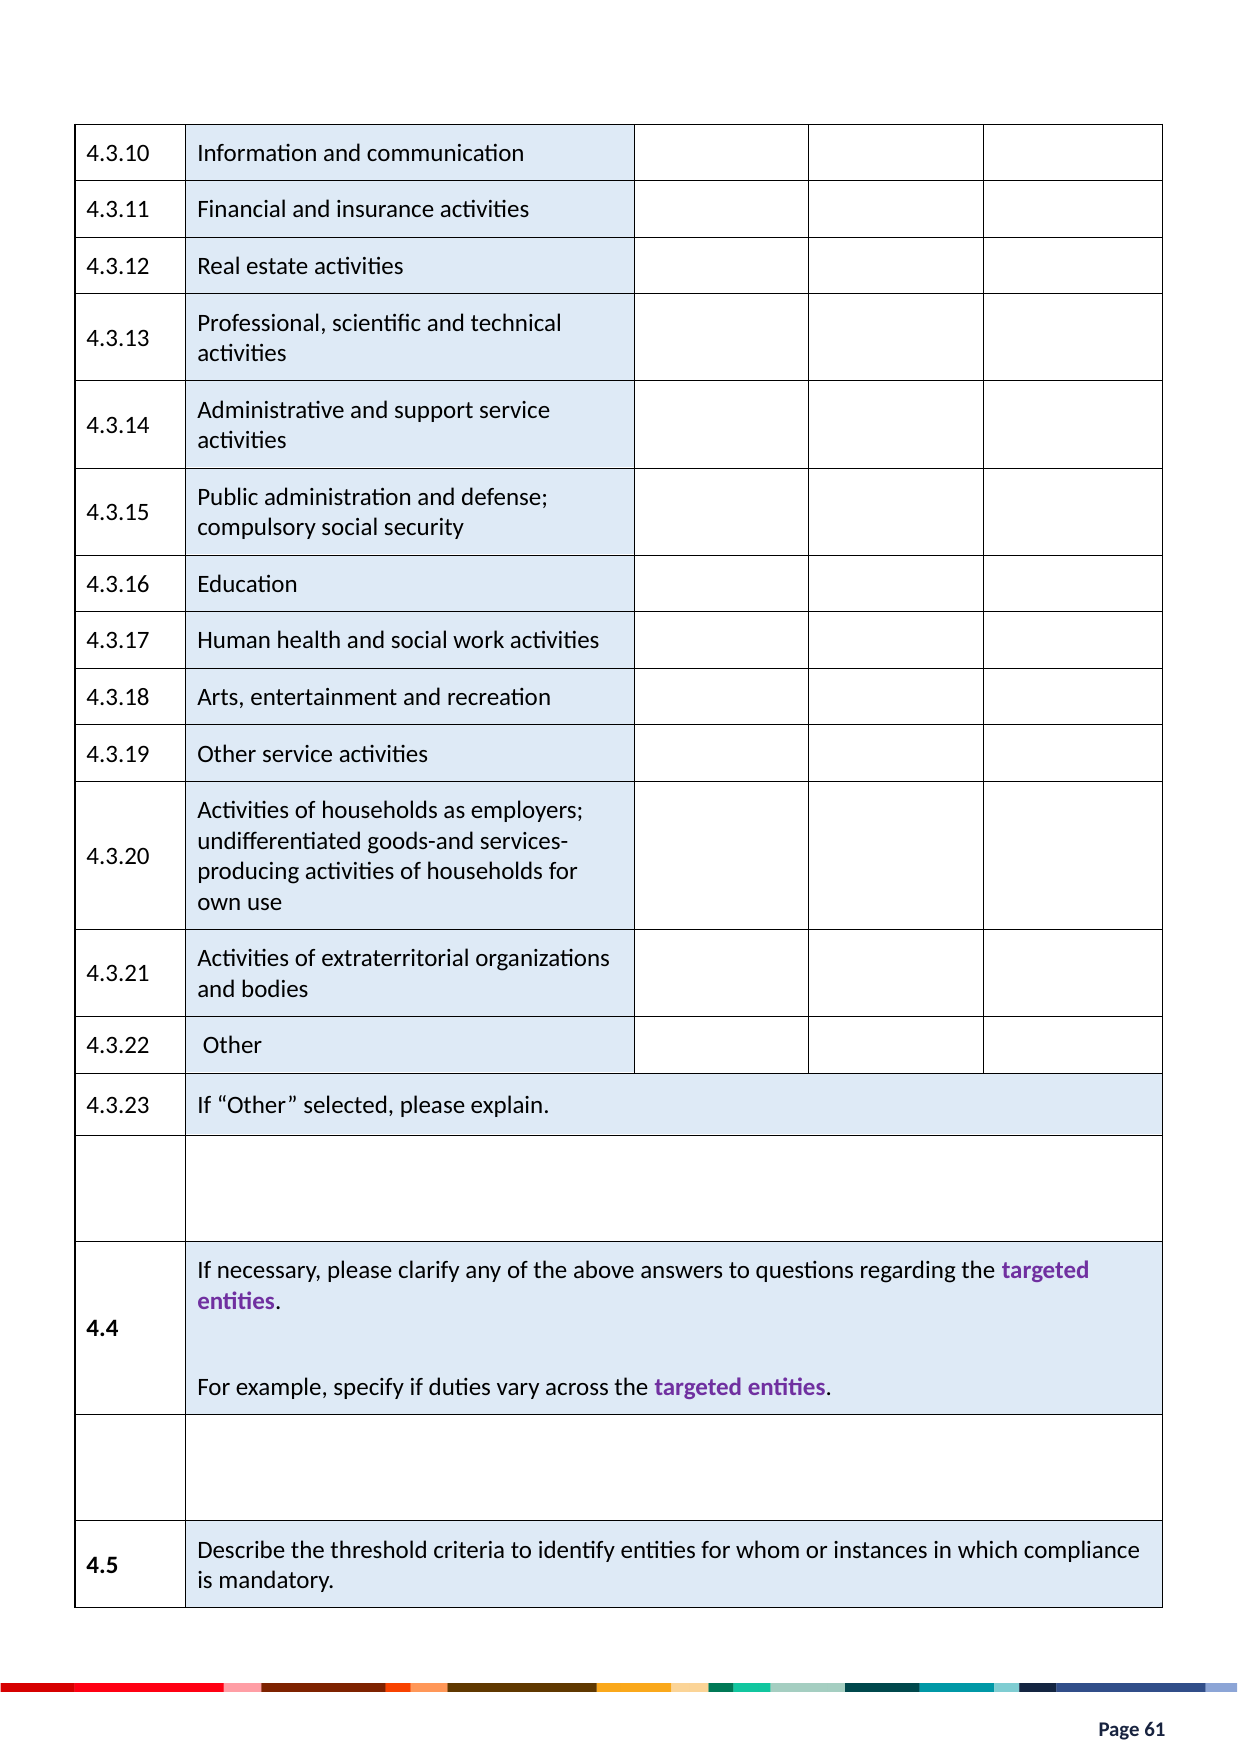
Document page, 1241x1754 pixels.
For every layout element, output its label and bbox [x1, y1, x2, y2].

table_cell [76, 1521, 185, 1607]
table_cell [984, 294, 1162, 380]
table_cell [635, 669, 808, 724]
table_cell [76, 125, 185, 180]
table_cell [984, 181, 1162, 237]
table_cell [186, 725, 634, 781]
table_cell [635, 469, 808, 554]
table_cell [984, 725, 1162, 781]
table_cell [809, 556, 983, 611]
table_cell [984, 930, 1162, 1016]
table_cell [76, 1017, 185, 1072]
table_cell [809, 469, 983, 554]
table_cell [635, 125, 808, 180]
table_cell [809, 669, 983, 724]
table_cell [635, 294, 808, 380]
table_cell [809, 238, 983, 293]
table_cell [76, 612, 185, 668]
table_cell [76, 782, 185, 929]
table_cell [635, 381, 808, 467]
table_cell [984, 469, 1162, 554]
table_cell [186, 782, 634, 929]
picture [0, 1683, 1236, 1692]
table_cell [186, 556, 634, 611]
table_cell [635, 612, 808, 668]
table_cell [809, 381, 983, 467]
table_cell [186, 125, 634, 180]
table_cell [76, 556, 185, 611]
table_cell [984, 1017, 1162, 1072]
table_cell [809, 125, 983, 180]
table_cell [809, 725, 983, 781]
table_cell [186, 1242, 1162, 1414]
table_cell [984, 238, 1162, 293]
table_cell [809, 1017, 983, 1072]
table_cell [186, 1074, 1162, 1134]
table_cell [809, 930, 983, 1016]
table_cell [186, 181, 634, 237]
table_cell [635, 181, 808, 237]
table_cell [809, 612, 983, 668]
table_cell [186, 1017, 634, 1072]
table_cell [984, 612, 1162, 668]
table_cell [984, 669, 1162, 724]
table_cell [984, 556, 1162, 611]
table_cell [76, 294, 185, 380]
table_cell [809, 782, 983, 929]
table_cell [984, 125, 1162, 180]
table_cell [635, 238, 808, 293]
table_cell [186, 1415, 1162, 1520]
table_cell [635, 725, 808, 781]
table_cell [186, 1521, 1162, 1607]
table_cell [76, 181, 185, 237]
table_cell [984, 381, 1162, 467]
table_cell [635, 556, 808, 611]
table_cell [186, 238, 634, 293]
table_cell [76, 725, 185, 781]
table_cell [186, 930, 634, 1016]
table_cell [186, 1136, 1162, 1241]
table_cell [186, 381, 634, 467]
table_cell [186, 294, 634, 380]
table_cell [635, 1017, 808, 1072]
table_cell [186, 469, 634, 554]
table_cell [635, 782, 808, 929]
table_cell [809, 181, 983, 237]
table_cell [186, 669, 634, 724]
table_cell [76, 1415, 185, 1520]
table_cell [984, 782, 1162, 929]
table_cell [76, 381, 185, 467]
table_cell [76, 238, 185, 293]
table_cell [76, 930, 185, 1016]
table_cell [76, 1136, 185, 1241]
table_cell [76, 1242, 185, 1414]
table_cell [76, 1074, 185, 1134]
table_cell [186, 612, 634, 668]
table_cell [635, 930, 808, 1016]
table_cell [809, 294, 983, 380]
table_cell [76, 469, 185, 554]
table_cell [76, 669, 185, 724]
